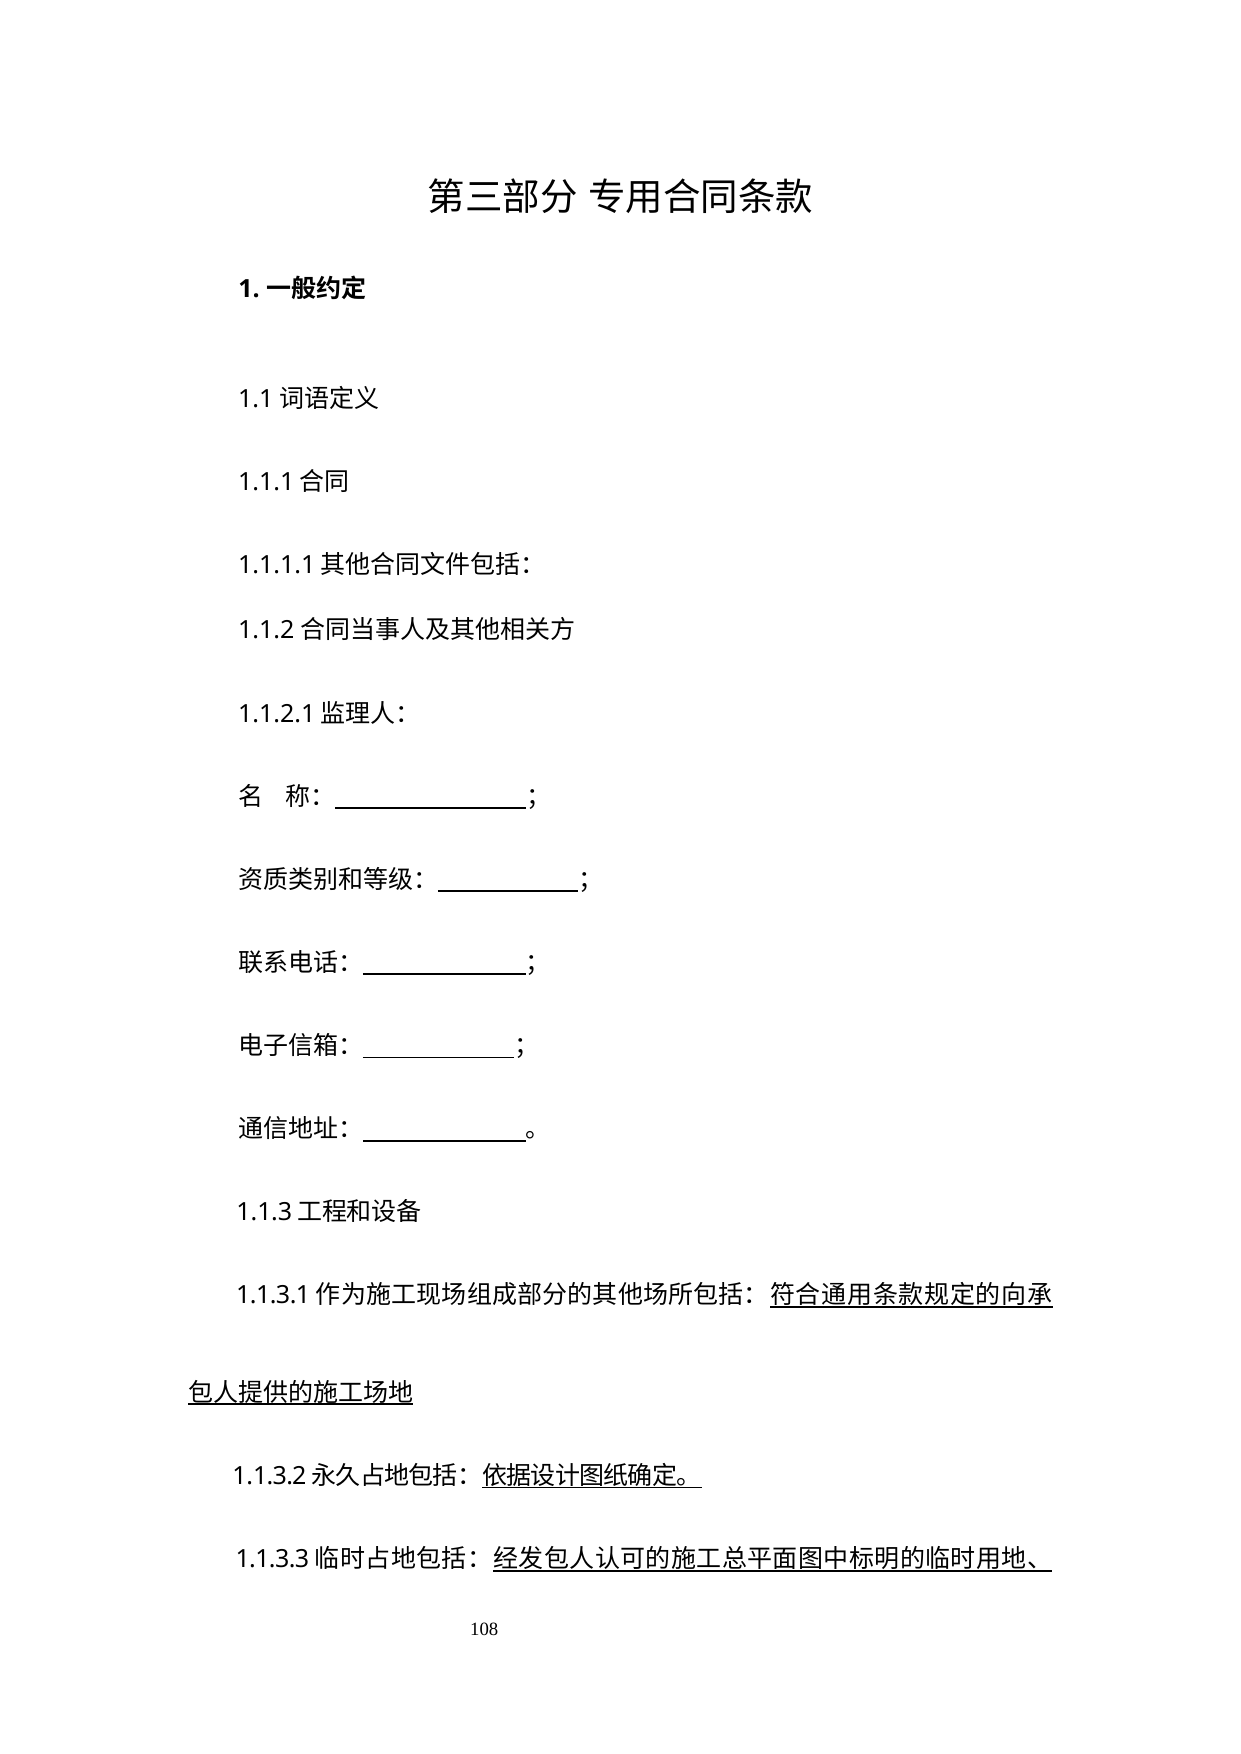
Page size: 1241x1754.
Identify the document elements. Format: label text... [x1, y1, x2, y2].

text 名 称： ； [188, 762, 1052, 827]
text 1.1.3工程和设备 [188, 1177, 1052, 1242]
text 1.1.2 合同当事人及其他相关方 [188, 596, 1052, 661]
text 第三部分 专用合同条款 [188, 162, 1052, 227]
text 1.1.2.1监理人： [188, 679, 1052, 744]
text 联系电话： ； [188, 928, 1052, 993]
text 1.1.3.1作为施工现场组成部分的其他场所包括：符合通用条款规定的向承包人提供的施工场地 [188, 1261, 1052, 1423]
text 电子信箱： ； [188, 1011, 1052, 1076]
subtitle 1. 一般约定 [188, 254, 1052, 319]
text 通信地址： 。 [188, 1094, 1052, 1159]
text 1.1.3.2永久占地包括：依据设计图纸确定。 [188, 1441, 1052, 1506]
text 1.1 词语定义 [188, 364, 1052, 429]
text 1.1.1.1其他合同文件包括： [188, 531, 1052, 596]
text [188, 1524, 1052, 1589]
text 资质类别和等级： ； [188, 845, 1052, 910]
text 1.1.1合同 [188, 447, 1052, 512]
